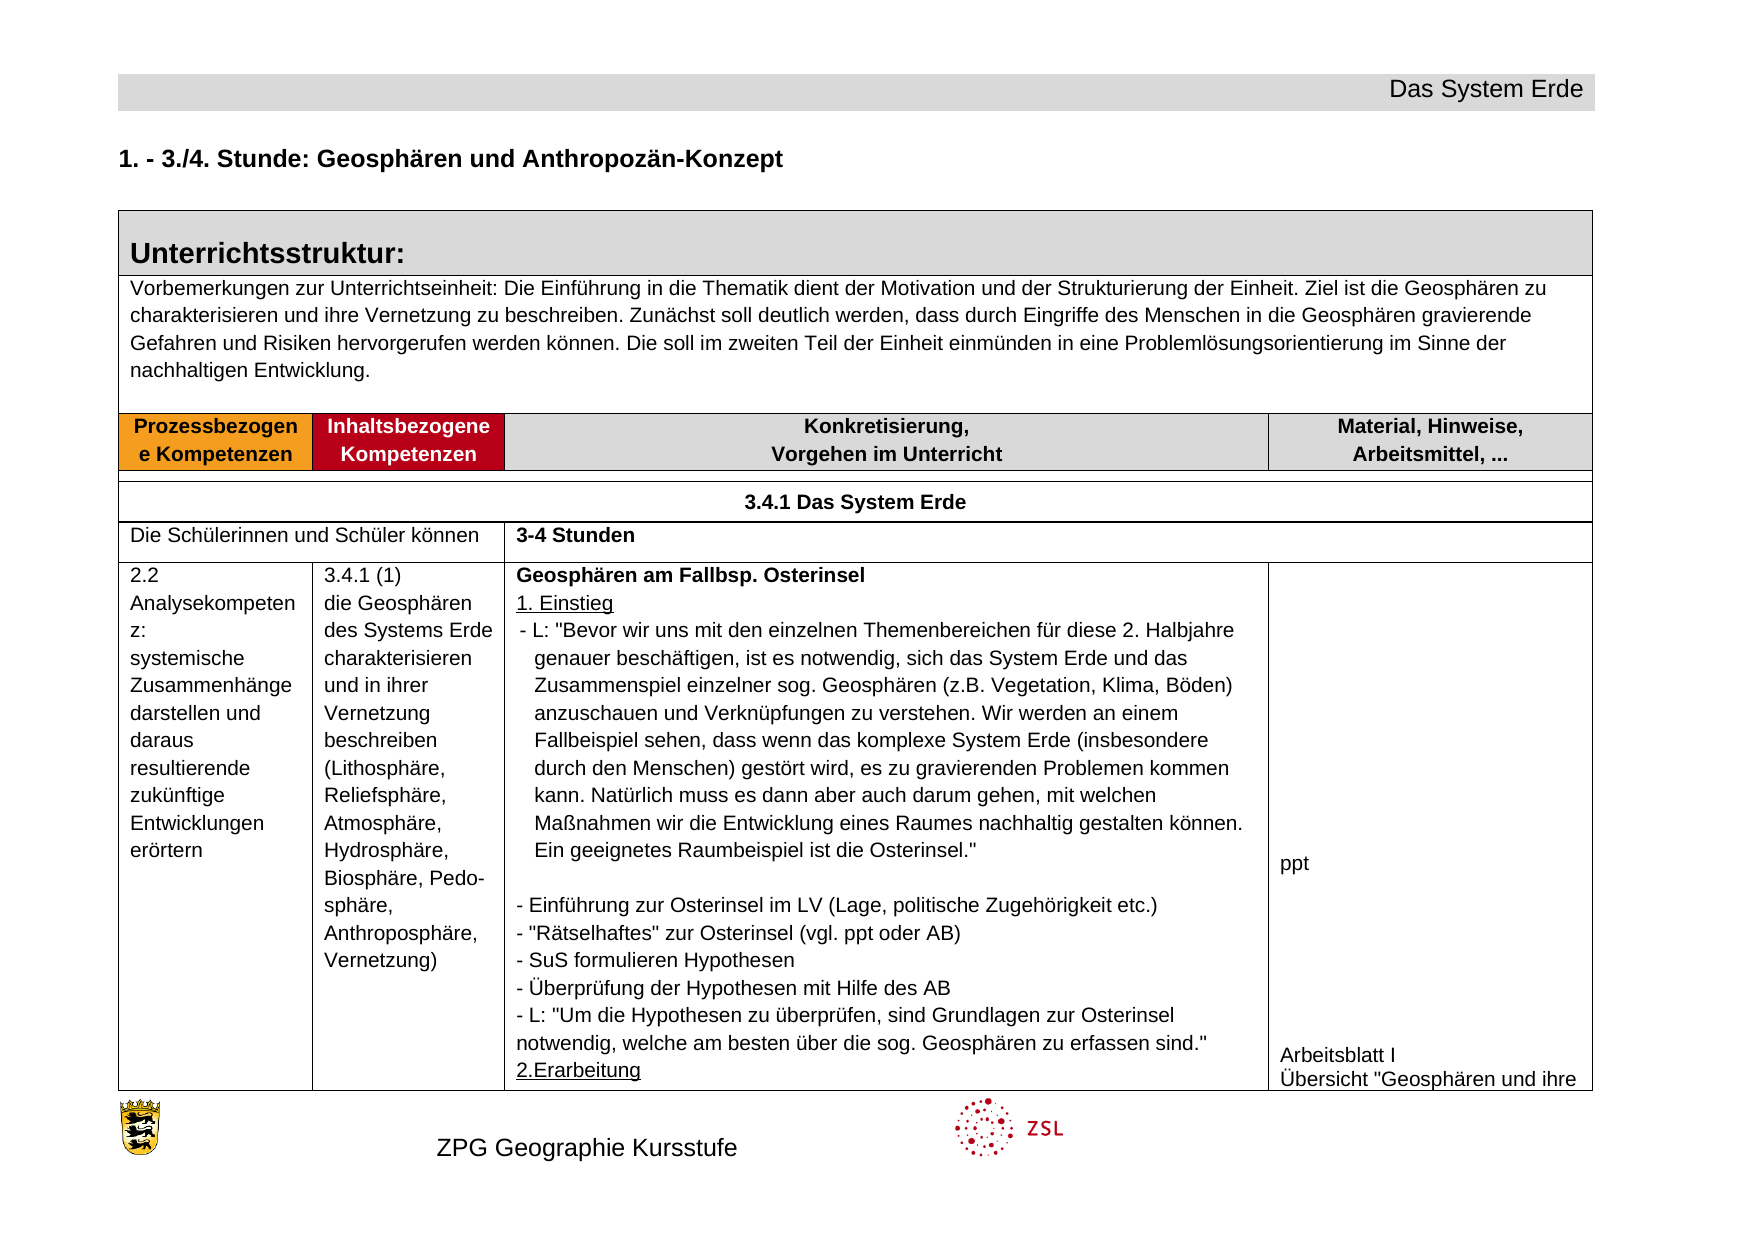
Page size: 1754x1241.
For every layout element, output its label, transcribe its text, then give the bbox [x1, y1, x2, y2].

table_cell Inhaltsbezogene Kompetenzen [313, 414, 504, 470]
table_cell Konkretisierung, Vorgehen im Unterricht [505, 414, 1268, 470]
table_cell [119, 471, 1592, 481]
table_cell Die Schülerinnen und Schüler können [119, 523, 504, 562]
table_cell 2.2 Analysekompetenz: systemische Zusammenhänge darstellen und daraus resultierende zukünftige Entwicklungen erörtern [119, 563, 312, 1090]
table_header Unterrichtsstruktur: [119, 211, 1592, 275]
table_cell ppt Arbeitsblatt I Übersicht "Geosphären und ihre Vernetzung" Arbeitsblatt II Übersicht "Geosphären und ihre Vernetzung" [1269, 563, 1592, 1090]
table_cell 3.4.1 Das System Erde [119, 482, 1592, 521]
table_cell 3-4 Stunden [505, 523, 1592, 562]
table_cell Prozessbezogene Kompetenzen [119, 414, 312, 470]
picture [954, 1097, 1064, 1157]
table_cell Vorbemerkungen zur Unterrichtseinheit: Die Einführung in die Thematik dient der Motivation und der Strukturierung der Einheit. Ziel ist die Geosphären zu charakterisieren und ihre Vernetzung zu beschreiben. Zunächst soll deutlich werden, dass durch Eingriffe des Menschen in die Geosphären gravierende Gefahren und Risiken hervorgerufen werden können. Die soll im zweiten Teil der Einheit einmünden in eine Problemlösungsorientierung im Sinne der nachhaltigen Entwicklung. [119, 276, 1592, 413]
picture [118, 1097, 162, 1157]
text 1. - 3./4. Stunde: Geosphären und Anthropozän-Konzept [118, 144, 1591, 173]
table_cell Material, Hinweise, Arbeitsmittel, ... [1269, 414, 1592, 470]
